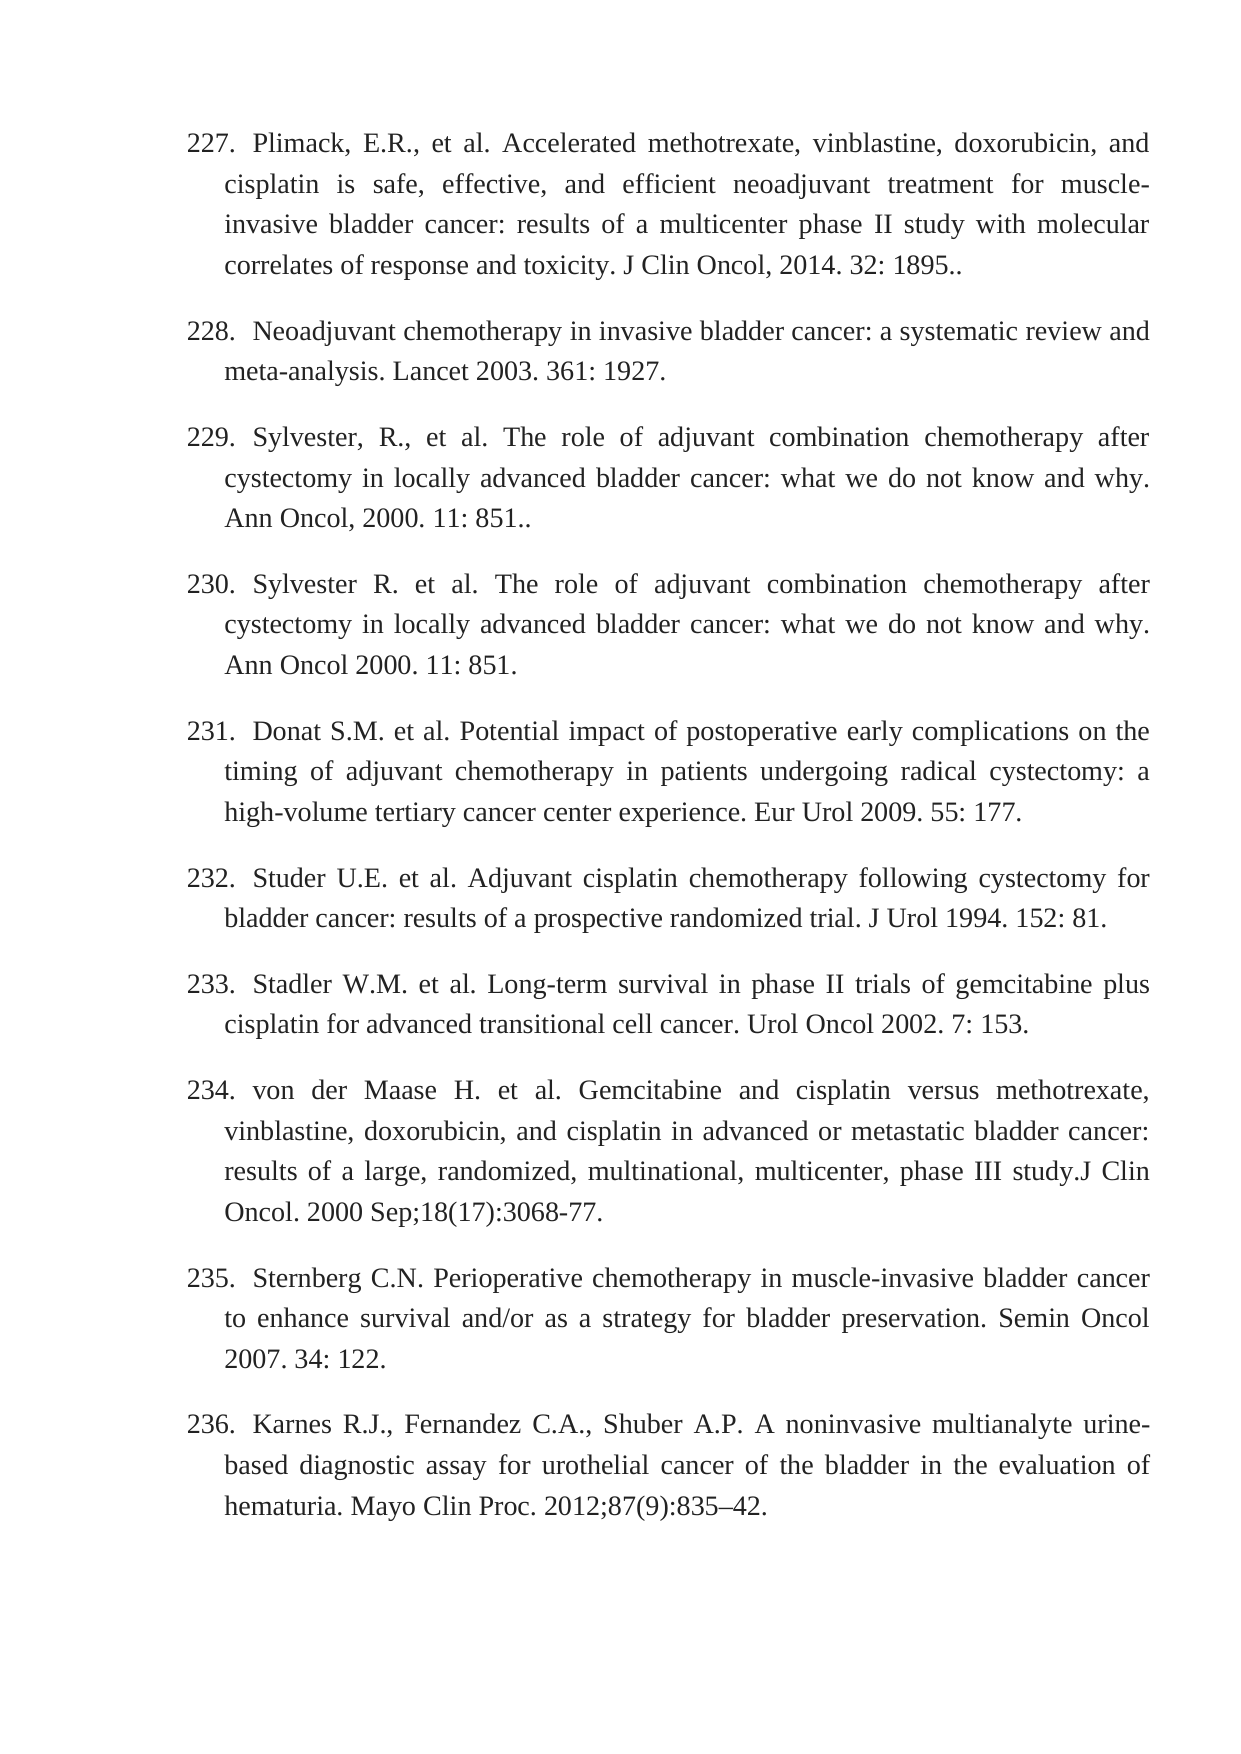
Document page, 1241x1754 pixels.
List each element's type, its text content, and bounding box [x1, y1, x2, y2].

list Stadler W.M. et al. Long-term survival in phase II trials of gemcitabine plus cisplatin for advanced transitional cell cancer. Urol Oncol 2002. 7: 153. [187, 959, 1152, 1040]
list Sylvester, R., et al. The role of adjuvant combination chemotherapy after cystectomy in locally advanced bladder cancer: what we do not know and why. Ann Oncol, 2000. 11: 851.. [187, 412, 1152, 534]
list Studer U.E. et al. Adjuvant cisplatin chemotherapy following cystectomy for bladder cancer: results of a prospective randomized trial. J Urol 1994. 152: 81. [187, 852, 1152, 934]
list von der Maase H. et al. Gemcitabine and cisplatin versus methotrexate, vinblastine, doxorubicin, and cisplatin in advanced or metastatic bladder cancer: results of a large, randomized, multinational, multicenter, phase III study.J Clin Oncol. 2000 Sep;18(17):3068-77. [187, 1065, 1152, 1227]
list Sternberg C.N. Perioperative chemotherapy in muscle-invasive bladder cancer to enhance survival and/or as a strategy for bladder preservation. Semin Oncol 2007. 34: 122. [187, 1252, 1152, 1374]
list Sylvester R. et al. The role of adjuvant combination chemotherapy after cystectomy in locally advanced bladder cancer: what we do not know and why. Ann Oncol 2000. 11: 851. [187, 559, 1152, 681]
list Plimack, E.R., et al. Accelerated methotrexate, vinblastine, doxorubicin, and cisplatin is safe, effective, and efficient neoadjuvant treatment for muscle-invasive bladder cancer: results of a multicenter phase II study with molecular correlates of response and toxicity. J Clin Oncol, 2014. 32: 1895.. [187, 118, 1152, 281]
list Karnes R.J., Fernandez C.A., Shuber A.P. A noninvasive multianalyte urine-based diagnostic assay for urothelial cancer of the bladder in the evaluation of hematuria. Mayo Clin Proc. 2012;87(9):835–42. [187, 1399, 1152, 1521]
list Donat S.M. et al. Potential impact of postoperative early complications on the timing of adjuvant chemotherapy in patients undergoing radical cystectomy: a high-volume tertiary cancer center experience. Eur Urol 2009. 55: 177. [187, 706, 1152, 827]
list Neoadjuvant chemotherapy in invasive bladder cancer: a systematic review and meta-analysis. Lancet 2003. 361: 1927. [187, 306, 1152, 387]
